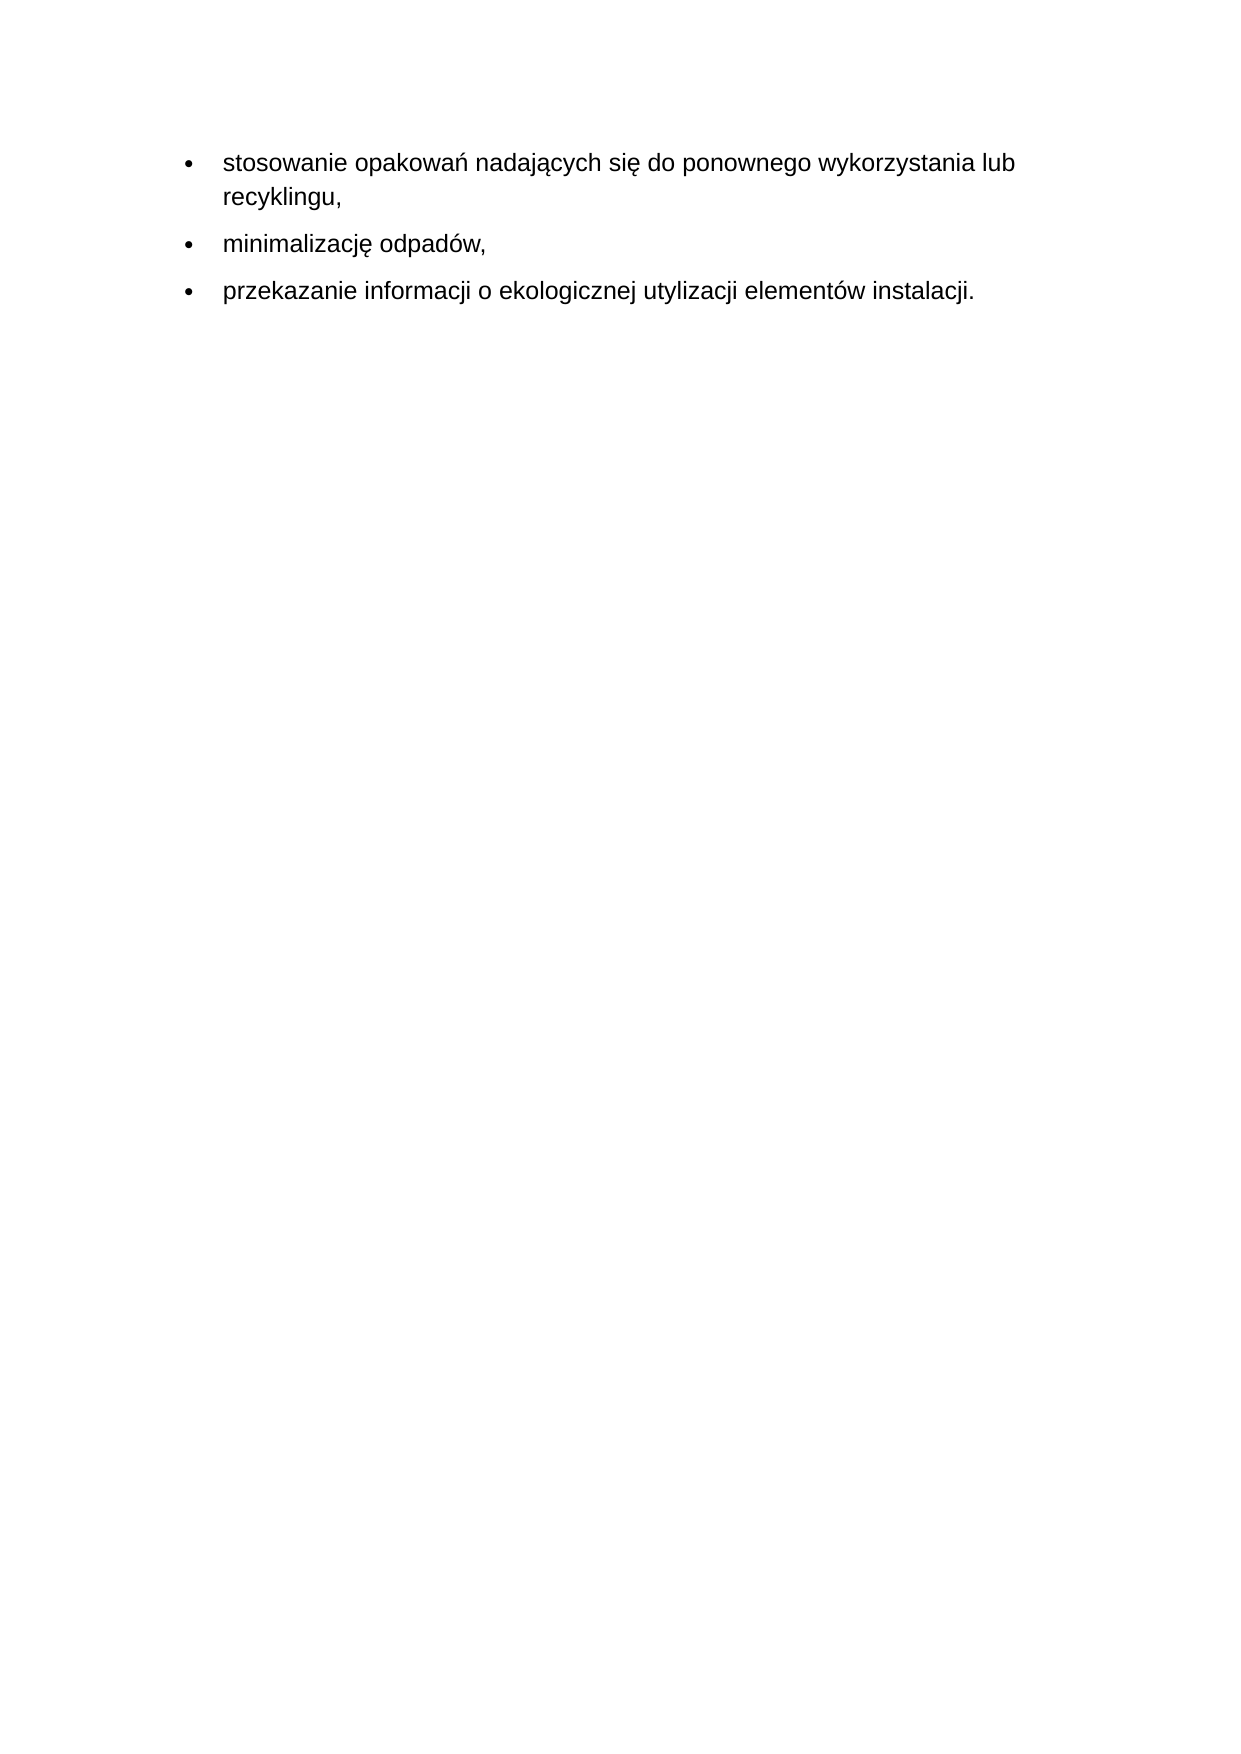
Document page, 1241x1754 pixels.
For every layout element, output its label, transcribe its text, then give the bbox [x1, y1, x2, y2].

list stosowanie opakowań nadających się do ponownego wykorzystania lub recyklingu, [185, 148, 1093, 211]
list minimalizację odpadów, [185, 229, 1093, 258]
list przekazanie informacji o ekologicznej utylizacji elementów instalacji. [185, 276, 1093, 305]
